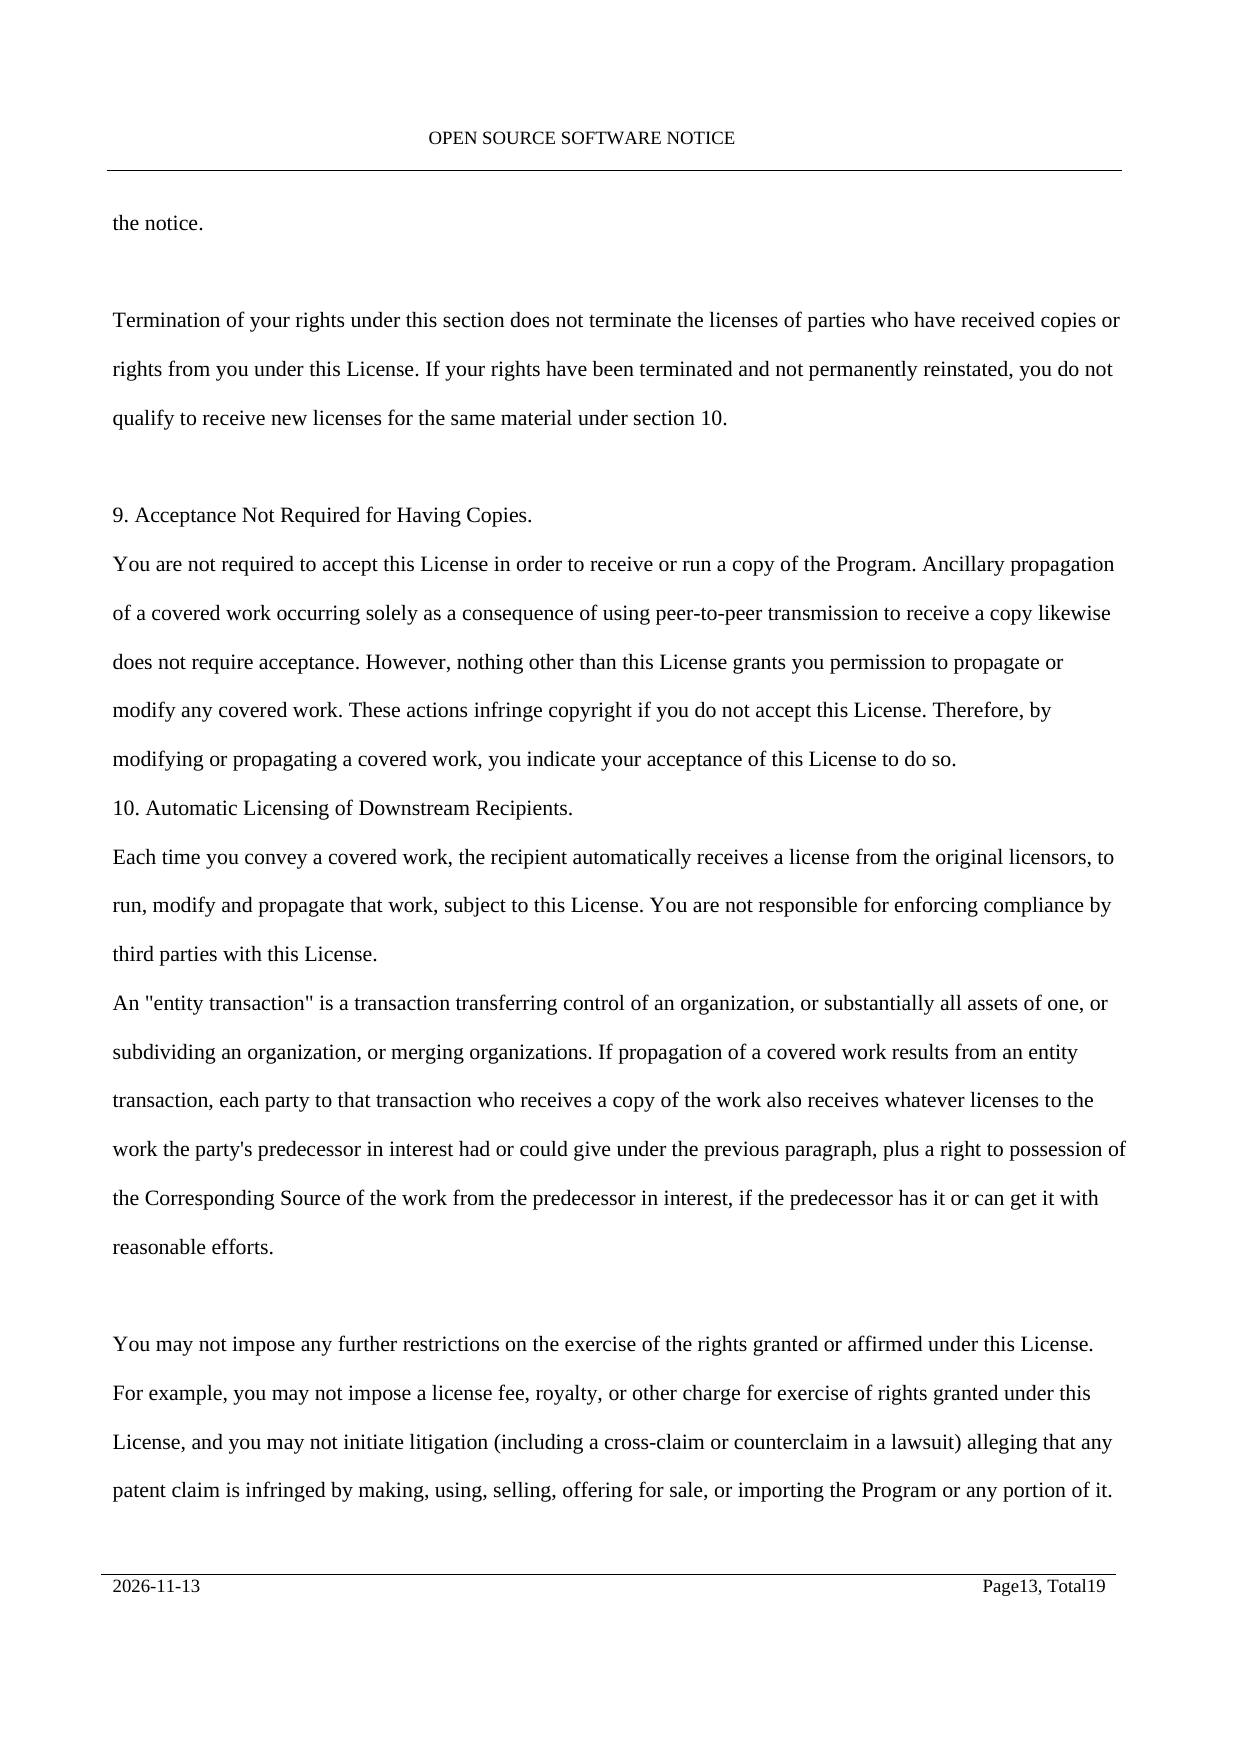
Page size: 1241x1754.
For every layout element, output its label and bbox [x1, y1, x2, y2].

text [112, 206, 1128, 1506]
